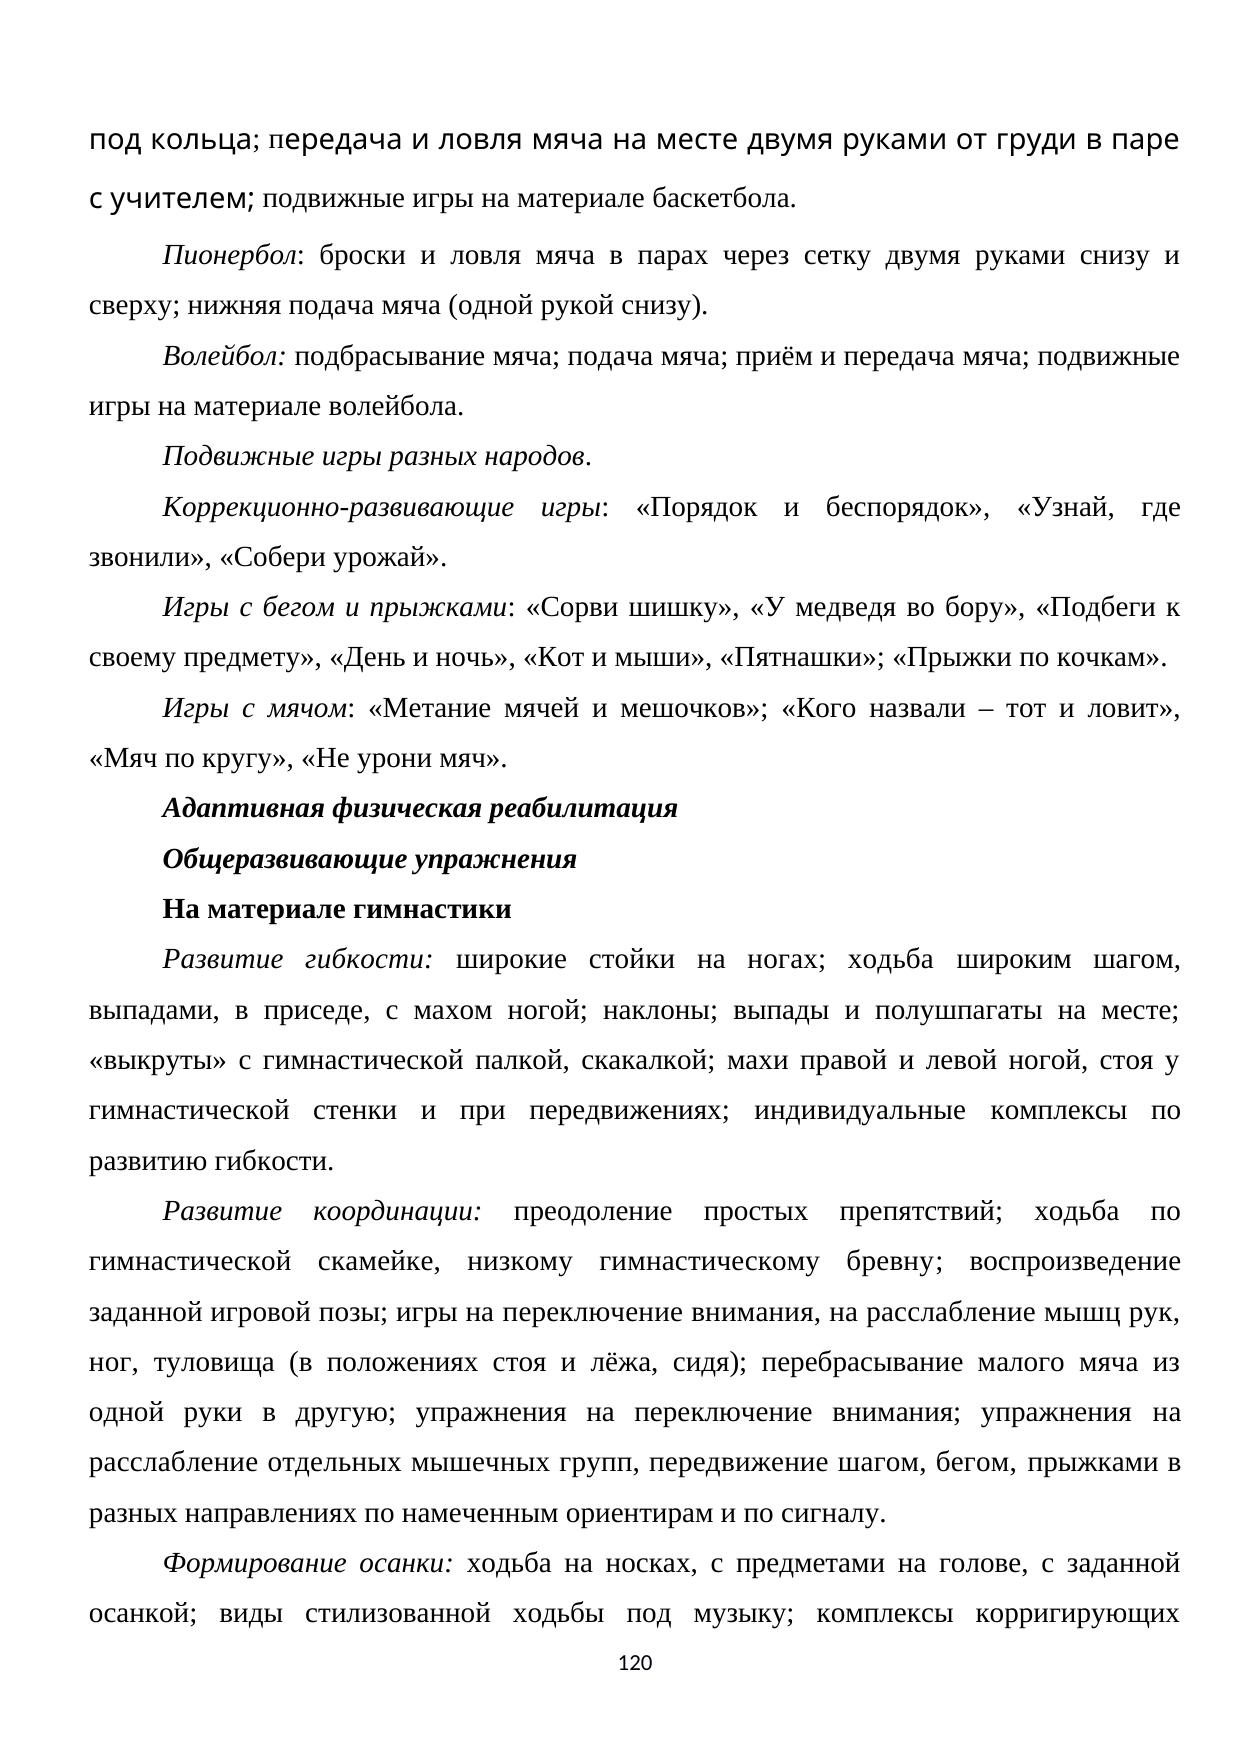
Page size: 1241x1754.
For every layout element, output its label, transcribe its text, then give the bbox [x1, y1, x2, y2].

text На материале гимнастики [89, 891, 1181, 925]
text Волейбол: подбрасывание мяча; подача мяча; приём и передача мяча; подвижные игры на материале волейбола. [89, 338, 1181, 422]
text Подвижные игры разных народов. [89, 438, 1181, 472]
text Пионербол: броски и ловля мяча в парах через сетку двумя руками снизу и сверху; нижняя подача мяча (одной рукой снизу). [89, 237, 1181, 321]
text Коррекционно-развивающие игры: «Порядок и беспорядок», «Узнай, где звонили», «Собери урожай». [89, 489, 1181, 572]
text Общеразвивающие упражнения [89, 841, 1181, 874]
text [89, 1545, 1181, 1629]
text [89, 118, 1181, 217]
text Адаптивная физическая реабилитация [89, 791, 1181, 824]
text Развитие гибкости: широкие стойки на ногах; ходьба широким шагом, выпадами, в приседе, с махом ногой; наклоны; выпады и полушпагаты на месте; «выкруты» с гимнастической палкой, скакалкой; махи правой и левой ногой, стоя у гимнастической стенки и при передвижениях; индивидуальные комплексы по развитию гибкости. [89, 941, 1181, 1176]
text Игры с мячом: «Метание мячей и мешочков»; «Кого назвали – тот и ловит», «Мяч по кругу», «Не урони мяч». [89, 690, 1181, 774]
text Развитие координации: преодоление простых препятствий; ходьба по гимнастической скамейке, низкому гимнастическому бревну; воспроизведение заданной игровой позы; игры на переключение внимания, на расслабление мышц рук, ног, туловища (в положениях стоя и лёжа, сидя); перебрасывание малого мяча из одной руки в другую; упражнения на переключение внимания; упражнения на расслабление отдельных мышечных групп, передвижение шагом, бегом, прыжками в разных направлениях по намеченным ориентирам и по сигналу. [89, 1193, 1181, 1528]
text Игры с бегом и прыжками: «Сорви шишку», «У медведя во бору», «Подбеги к своему предмету», «День и ночь», «Кот и мыши», «Пятнашки»; «Прыжки по кочкам». [89, 589, 1181, 673]
